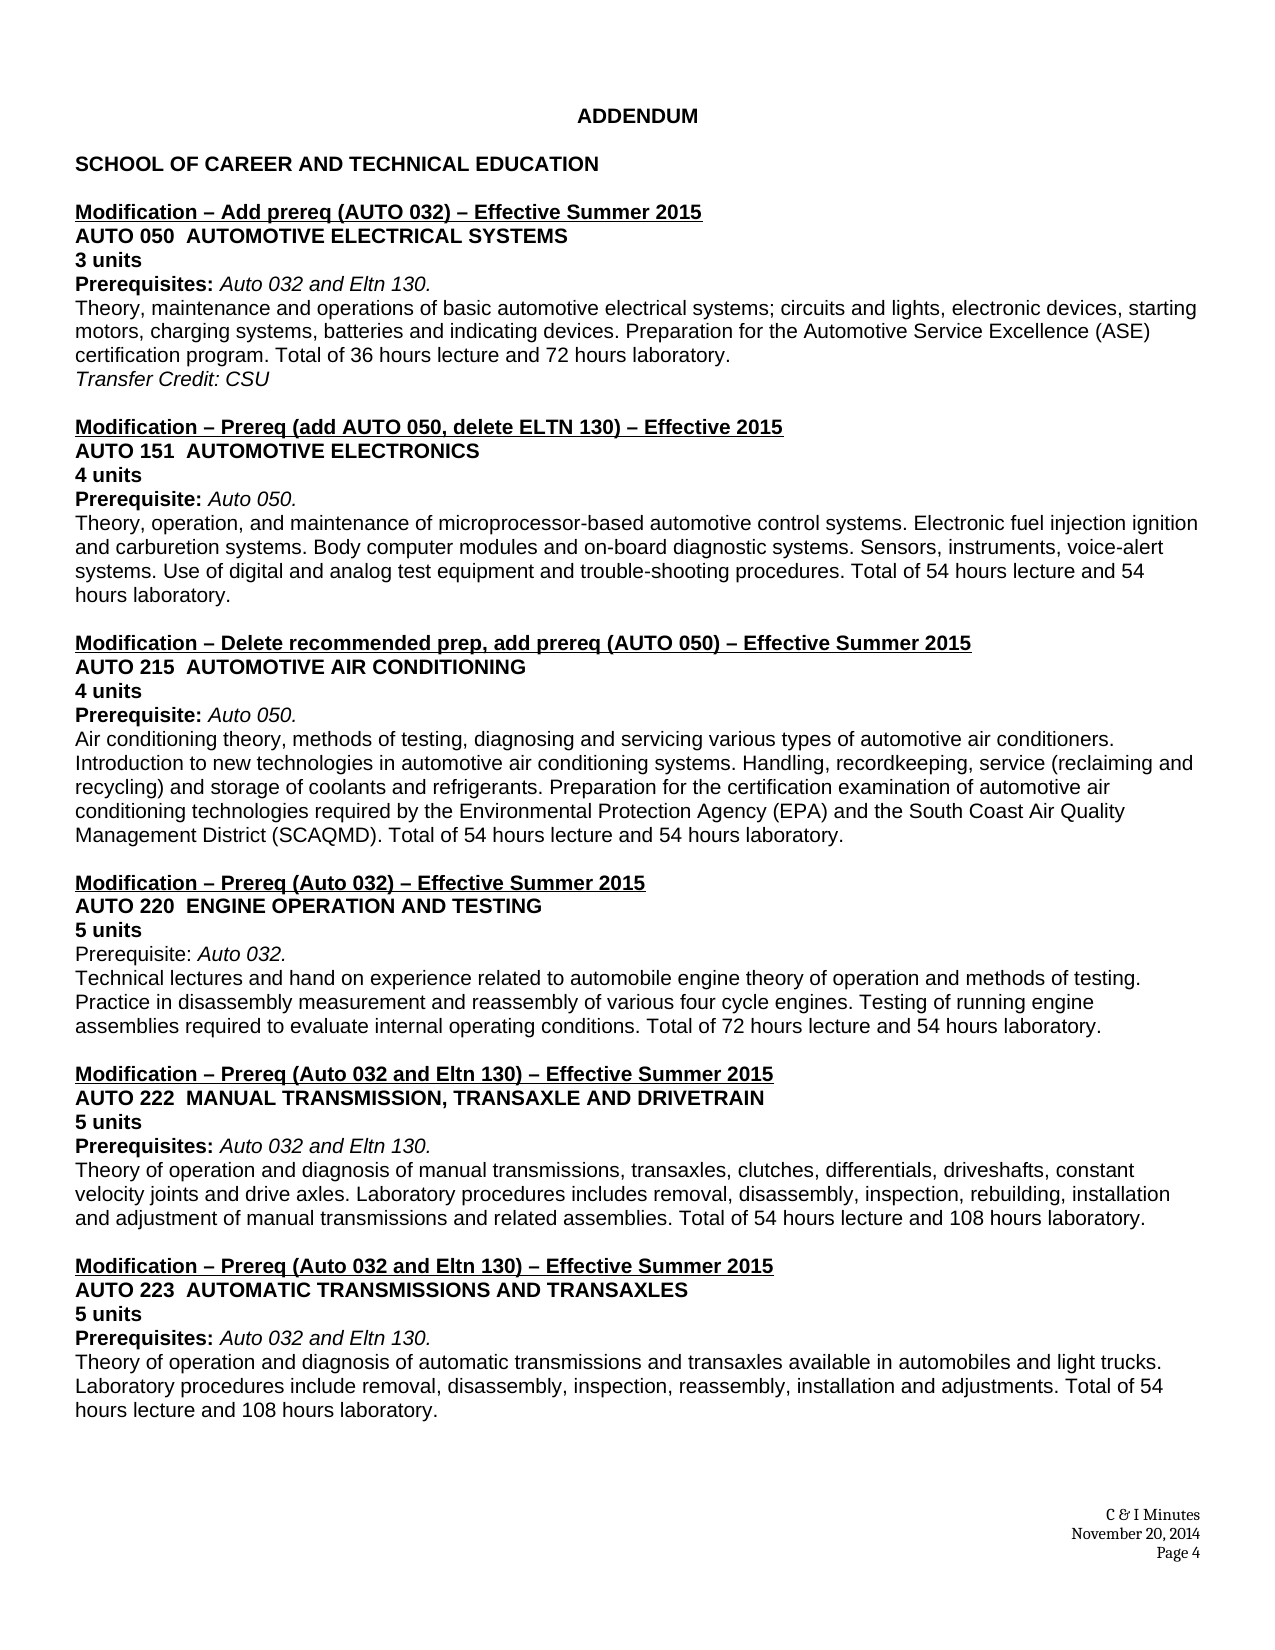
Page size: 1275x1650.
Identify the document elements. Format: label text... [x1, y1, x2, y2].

text Theory of operation and diagnosis of manual transmissions, transaxles, clutches, differentials, driveshafts, constant velocity joints and drive axles. Laboratory procedures includes removal, disassembly, inspection, rebuilding, installation and adjustment of manual transmissions and related assemblies. Total of 54 hours lecture and 108 hours laboratory. [75, 1158, 1200, 1230]
text AUTO 215 AUTOMOTIVE AIR CONDITIONING [75, 655, 1200, 679]
text Modification – Prereq (add AUTO 050, delete ELTN 130) – Effective 2015 [75, 415, 1200, 439]
text ADDENDUM [75, 104, 1200, 128]
text Prerequisite: Auto 050. [75, 487, 1200, 511]
text AUTO 050 AUTOMOTIVE ELECTRICAL SYSTEMS [75, 223, 1200, 247]
text Modification – Prereq (Auto 032 and Eltn 130) – Effective Summer 2015 [75, 1062, 1200, 1086]
text 4 units [75, 679, 1200, 703]
text AUTO 223 AUTOMATIC TRANSMISSIONS AND TRANSAXLES [75, 1278, 1200, 1302]
text AUTO 220 ENGINE OPERATION AND TESTING [75, 894, 1200, 918]
text Prerequisites: Auto 032 and Eltn 130. [75, 1326, 1200, 1349]
text AUTO 222 MANUAL TRANSMISSION, TRANSAXLE AND DRIVETRAIN [75, 1086, 1200, 1110]
text Modification – Prereq (Auto 032 and Eltn 130) – Effective Summer 2015 [75, 1254, 1200, 1278]
text Prerequisite: Auto 032. [75, 942, 1200, 966]
text Prerequisites: Auto 032 and Eltn 130. [75, 1134, 1200, 1158]
text Prerequisite: Auto 050. [75, 703, 1200, 727]
text Theory, operation, and maintenance of microprocessor-based automotive control systems. Electronic fuel injection ignition and carburetion systems. Body computer modules and on-board diagnostic systems. Sensors, instruments, voice-alert systems. Use of digital and analog test equipment and trouble-shooting procedures. Total of 54 hours lecture and 54 hours laboratory. [75, 511, 1200, 607]
text 5 units [75, 1302, 1200, 1326]
text 3 units [75, 247, 1200, 271]
text SCHOOL OF CAREER AND TECHNICAL EDUCATION [75, 152, 1200, 176]
text Modification – Delete recommended prep, add prereq (AUTO 050) – Effective Summer 2015 [75, 631, 1200, 655]
text AUTO 151 AUTOMOTIVE ELECTRONICS [75, 439, 1200, 463]
text 5 units [75, 1110, 1200, 1134]
text Prerequisites: Auto 032 and Eltn 130. [75, 271, 1200, 295]
text 5 units [75, 918, 1200, 942]
text Theory of operation and diagnosis of automatic transmissions and transaxles available in automobiles and light trucks. Laboratory procedures include removal, disassembly, inspection, reassembly, installation and adjustments. Total of 54 hours lecture and 108 hours laboratory. [75, 1349, 1200, 1421]
text Modification – Add prereq (AUTO 032) – Effective Summer 2015 [75, 199, 1200, 223]
text 4 units [75, 463, 1200, 487]
text Technical lectures and hand on experience related to automobile engine theory of operation and methods of testing. Practice in disassembly measurement and reassembly of various four cycle engines. Testing of running engine assemblies required to evaluate internal operating conditions. Total of 72 hours lecture and 54 hours laboratory. [75, 966, 1200, 1038]
text Air conditioning theory, methods of testing, diagnosing and servicing various types of automotive air conditioners. Introduction to new technologies in automotive air conditioning systems. Handling, recordkeeping, service (reclaiming and recycling) and storage of coolants and refrigerants. Preparation for the certification examination of automotive air conditioning technologies required by the Environmental Protection Agency (EPA) and the South Coast Air Quality Management District (SCAQMD). Total of 54 hours lecture and 54 hours laboratory. [75, 727, 1200, 846]
text Modification – Prereq (Auto 032) – Effective Summer 2015 [75, 870, 1200, 894]
text Theory, maintenance and operations of basic automotive electrical systems; circuits and lights, electronic devices, starting motors, charging systems, batteries and indicating devices. Preparation for the Automotive Service Excellence (ASE) certification program. Total of 36 hours lecture and 72 hours laboratory. Transfer Credit: CSU [75, 295, 1200, 391]
